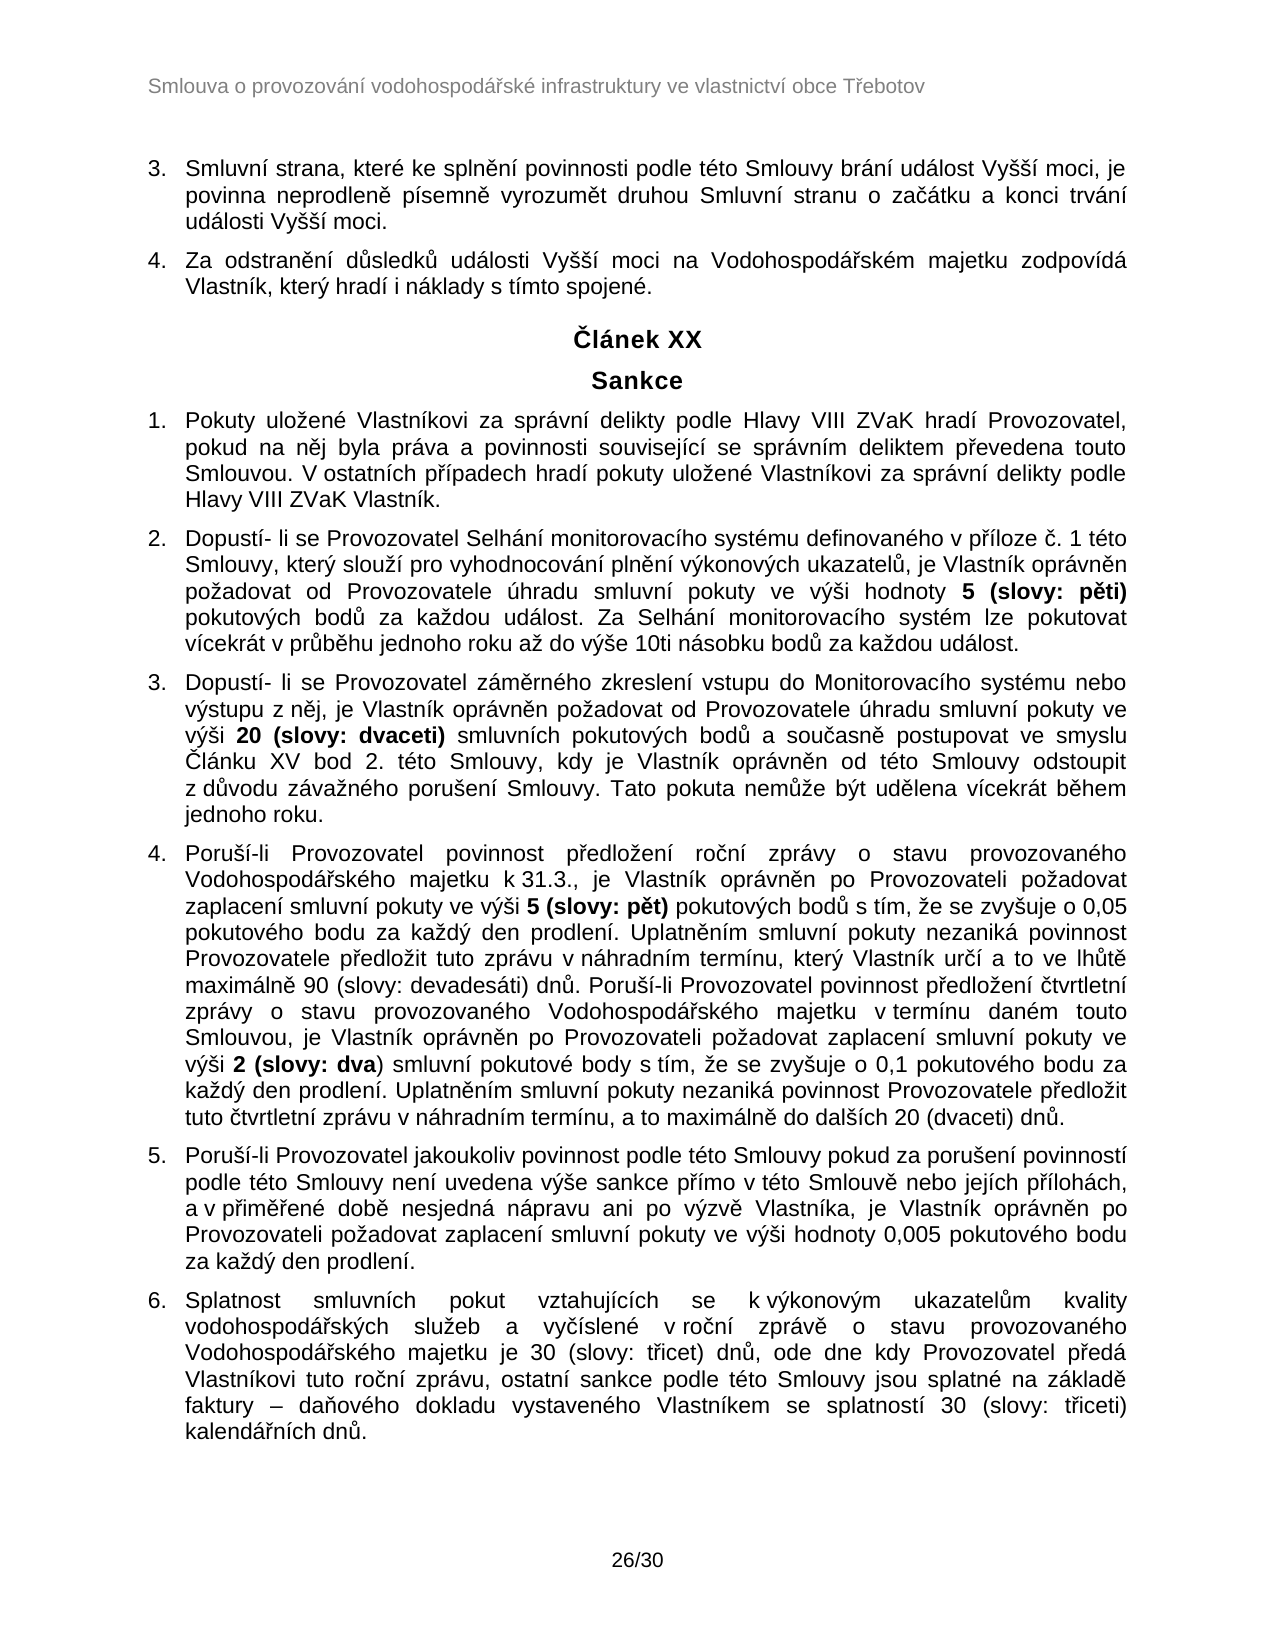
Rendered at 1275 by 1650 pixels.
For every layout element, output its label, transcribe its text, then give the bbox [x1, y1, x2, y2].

list Za odstranění důsledků události Vyšší moci na Vodohospodářském majetku zodpovídá Vlastník, který hradí i náklady s tímto spojené. [148, 247, 1127, 299]
list Splatnost smluvních pokut vztahujících se k výkonovým ukazatelům kvality vodohospodářských služeb a vyčíslené v roční zprávě o stavu provozovaného Vodohospodářského majetku je 30 (slovy: třicet) dnů, ode dne kdy Provozovatel předá Vlastníkovi tuto roční zprávu, ostatní sankce podle této Smlouvy jsou splatné na základě faktury – daňového dokladu vystaveného Vlastníkem se splatností 30 (slovy: třiceti) kalendářních dnů. [148, 1287, 1127, 1445]
list Dopustí- li se Provozovatel záměrného zkreslení vstupu do Monitorovacího systému nebo výstupu z něj, je Vlastník oprávněn požadovat od Provozovatele úhradu smluvní pokuty ve výši 20 (slovy: dvaceti) smluvních pokutových bodů a současně postupovat ve smyslu Článku XV bod 2. této Smlouvy, kdy je Vlastník oprávněn od této Smlouvy odstoupit z důvodu závažného porušení Smlouvy. Tato pokuta nemůže být udělena vícekrát během jednoho roku. [148, 669, 1127, 827]
subtitle Článek XX [148, 324, 1127, 353]
list Pokuty uložené Vlastníkovi za správní delikty podle Hlavy VIII ZVaK hradí Provozovatel, pokud na něj byla práva a povinnosti související se správním deliktem převedena touto Smlouvou. V ostatních případech hradí pokuty uložené Vlastníkovi za správní delikty podle Hlavy VIII ZVaK Vlastník. [148, 407, 1127, 512]
list Smluvní strana, které ke splnění povinnosti podle této Smlouvy brání událost Vyšší moci, je povinna neprodleně písemně vyrozumět druhou Smluvní stranu o začátku a konci trvání události Vyšší moci. [148, 155, 1127, 234]
list Poruší-li Provozovatel povinnost předložení roční zprávy o stavu provozovaného Vodohospodářského majetku k 31.3., je Vlastník oprávněn po Provozovateli požadovat zaplacení smluvní pokuty ve výši 5 (slovy: pět) pokutových bodů s tím, že se zvyšuje o 0,05 pokutového bodu za každý den prodlení. Uplatněním smluvní pokuty nezaniká povinnost Provozovatele předložit tuto zprávu v náhradním termínu, který Vlastník určí a to ve lhůtě maximálně 90 (slovy: devadesáti) dnů. Poruší-li Provozovatel povinnost předložení čtvrtletní zprávy o stavu provozovaného Vodohospodářského majetku v termínu daném touto Smlouvou, je Vlastník oprávněn po Provozovateli požadovat zaplacení smluvní pokuty ve výši 2 (slovy: dva) smluvní pokutové body s tím, že se zvyšuje o 0,1 pokutového bodu za každý den prodlení. Uplatněním smluvní pokuty nezaniká povinnost Provozovatele předložit tuto čtvrtletní zprávu v náhradním termínu, a to maximálně do dalších 20 (dvaceti) dnů. [148, 840, 1127, 1130]
subtitle Sankce [148, 366, 1127, 394]
list Poruší-li Provozovatel jakoukoliv povinnost podle této Smlouvy pokud za porušení povinností podle této Smlouvy není uvedena výše sankce přímo v této Smlouvě nebo jejích přílohách, a v přiměřené době nesjedná nápravu ani po výzvě Vlastníka, je Vlastník oprávněn po Provozovateli požadovat zaplacení smluvní pokuty ve výši hodnoty 0,005 pokutového bodu za každý den prodlení. [148, 1142, 1127, 1274]
list Dopustí- li se Provozovatel Selhání monitorovacího systému definovaného v příloze č. 1 této Smlouvy, který slouží pro vyhodnocování plnění výkonových ukazatelů, je Vlastník oprávněn požadovat od Provozovatele úhradu smluvní pokuty ve výši hodnoty 5 (slovy: pěti) pokutových bodů za každou událost. Za Selhání monitorovacího systém lze pokutovat vícekrát v průběhu jednoho roku až do výše 10ti násobku bodů za každou událost. [148, 525, 1127, 657]
